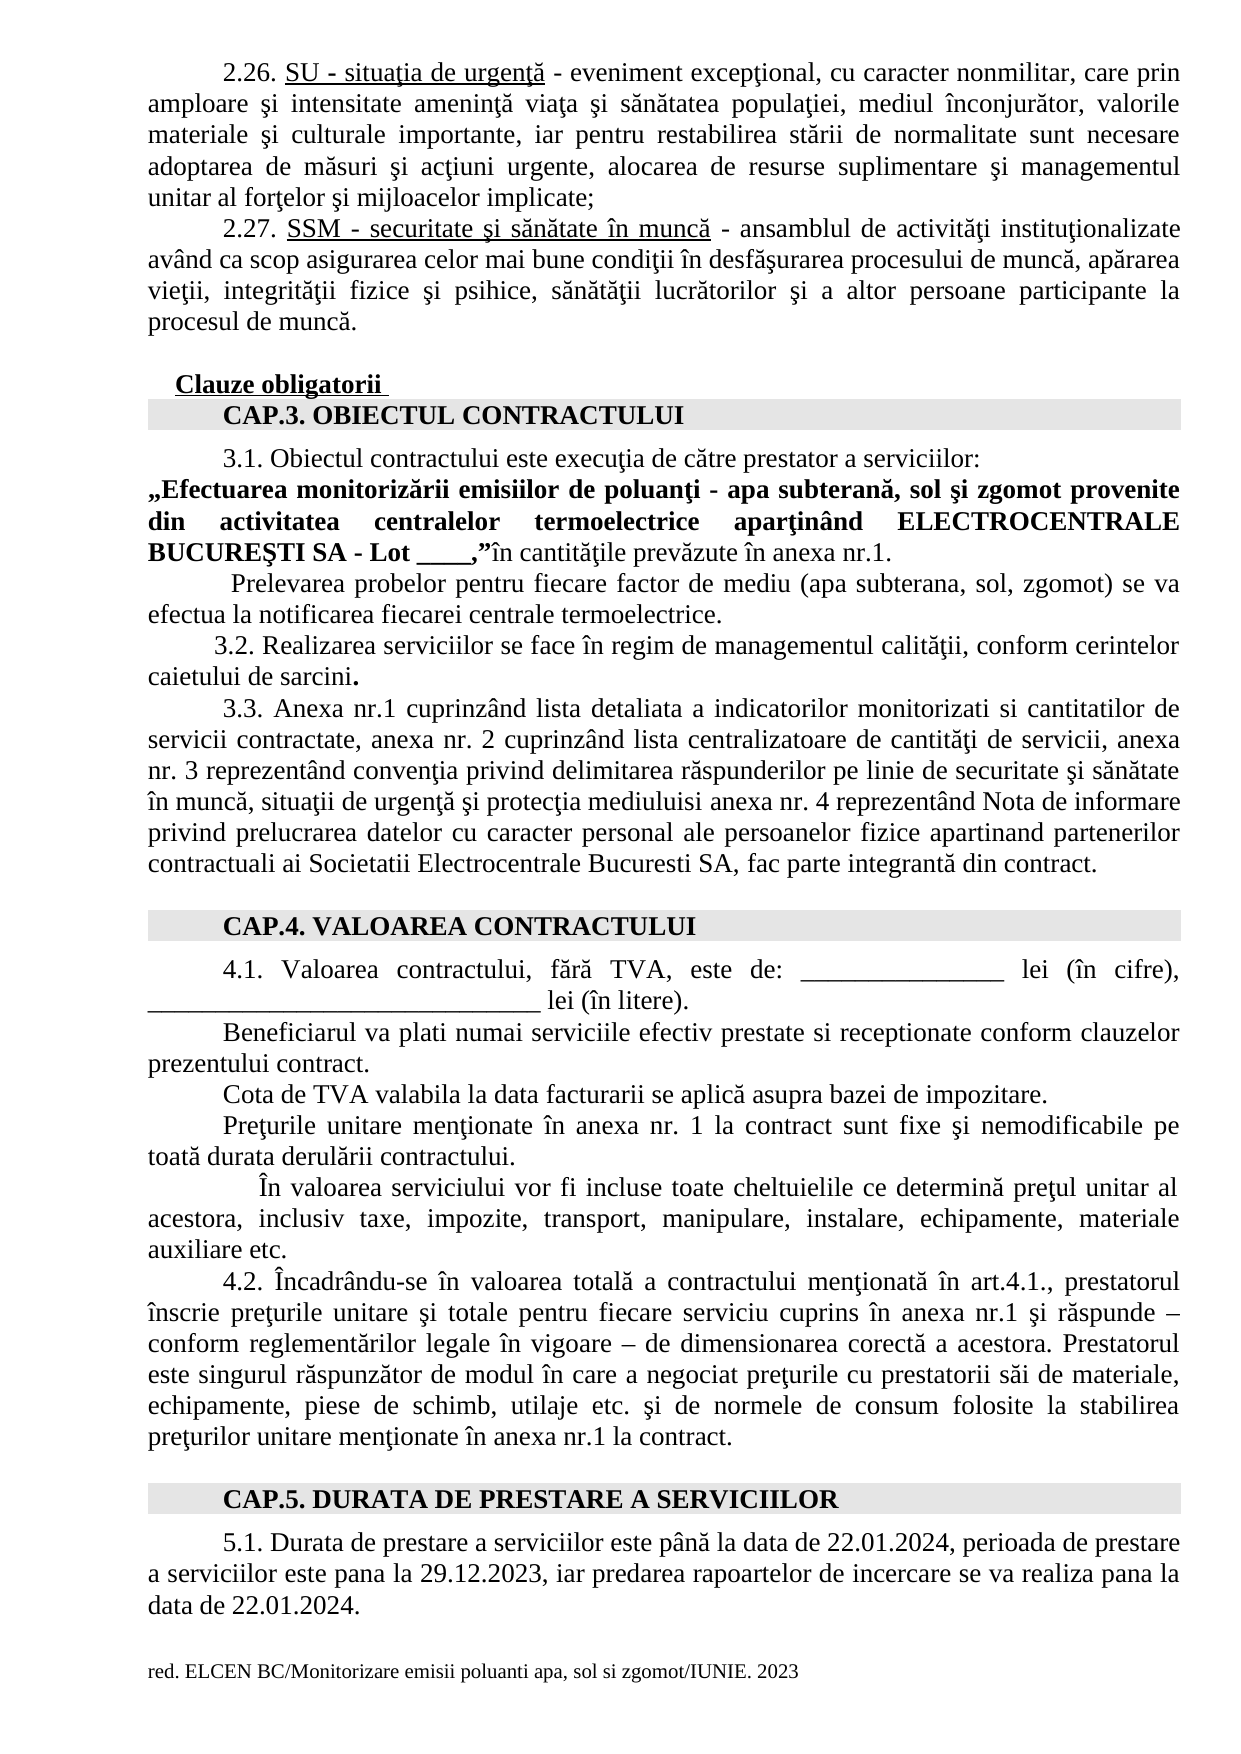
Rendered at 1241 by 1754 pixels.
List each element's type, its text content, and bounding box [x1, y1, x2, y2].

text 2.27. SSM - securitate şi sănătate în muncă - ansamblul de activităţi instituţionalizate având ca scop asigurarea celor mai bune condiţii în desfăşurarea procesului de muncă, apărarea vieţii, integrităţii fizice şi psihice, sănătăţii lucrătorilor şi a altor persoane participante la procesul de muncă. [148, 212, 1181, 337]
text 4.1. Valoarea contractului, fără TVA, este de: _______________ lei (în cifre), _____________________________ lei (în litere). [148, 953, 1181, 1016]
text 3.3. Anexa nr.1 cuprinzând lista detaliata a indicatorilor monitorizati si cantitatilor de servicii contractate, anexa nr. 2 cuprinzând lista centralizatoare de cantităţi de servicii, anexa nr. 3 reprezentând convenţia privind delimitarea răspunderilor pe linie de securitate şi sănătate în muncă, situaţii de urgenţă şi protecţia mediuluisi anexa nr. 4 reprezentând Nota de informare privind prelucrarea datelor cu caracter personal ale persoanelor fizice apartinand partenerilor contractuali ai Societatii Electrocentrale Bucuresti SA, fac parte integrantă din contract. [148, 692, 1181, 878]
text Cota de TVA valabila la data facturarii se aplică asupra bazei de impozitare. [148, 1078, 1181, 1109]
text 5.1. Durata de prestare a serviciilor este până la data de 22.01.2024, perioada de prestare a serviciilor este pana la 29.12.2023, iar predarea rapoartelor de incercare se va realiza pana la data de 22.01.2024. [148, 1526, 1181, 1620]
text 4.2. Încadrându-se în valoarea totală a contractului menţionată în art.4.1., prestatorul înscrie preţurile unitare şi totale pentru fiecare serviciu cuprins în anexa nr.1 şi răspunde – conform reglementărilor legale în vigoare – de dimensionarea corectă a acestora. Prestatorul este singurul răspunzător de modul în care a negociat preţurile cu prestatorii săi de materiale, echipamente, piese de schimb, utilaje etc. şi de normele de consum folosite la stabilirea preţurilor unitare menţionate în anexa nr.1 la contract. [148, 1265, 1181, 1452]
text 3.2. Realizarea serviciilor se face în regim de managementul calităţii, conform cerintelor caietului de sarcini. [148, 629, 1181, 692]
text 3.1. Obiectul contractului este execuţia de către prestator a serviciilor: [148, 442, 1181, 474]
subtitle CAP.4. VALOAREA CONTRACTULUI [148, 910, 1181, 941]
text 2.26. SU - situaţia de urgenţă - eveniment excepţional, cu caracter nonmilitar, care prin amploare şi intensitate ameninţă viaţa şi sănătatea populaţiei, mediul înconjurător, valorile materiale şi culturale importante, iar pentru restabilirea stării de normalitate sunt necesare adoptarea de măsuri şi acţiuni urgente, alocarea de resurse suplimentare şi managementul unitar al forţelor şi mijloacelor implicate; [148, 56, 1181, 212]
text Clauze obligatorii [148, 368, 1181, 399]
text Preţurile unitare menţionate în anexa nr. 1 la contract sunt fixe şi nemodificabile pe toată durata derulării contractului. [148, 1109, 1181, 1171]
text „Efectuarea monitorizării emisiilor de poluanţi - apa subterană, sol şi zgomot provenite din activitatea centralelor termoelectrice aparţinând ELECTROCENTRALE BUCUREŞTI SA - Lot ____,”în cantităţile prevăzute în anexa nr.1. [148, 474, 1181, 567]
text Beneficiarul va plati numai serviciile efectiv prestate si receptionate conform clauzelor prezentului contract. [148, 1016, 1181, 1078]
text În valoarea serviciului vor fi incluse toate cheltuielile ce determină preţul unitar al acestora, inclusiv taxe, impozite, transport, manipulare, instalare, echipamente, materiale auxiliare etc. [148, 1171, 1181, 1265]
subtitle CAP.3. OBIECTUL CONTRACTULUI [148, 399, 1181, 430]
text Prelevarea probelor pentru fiecare factor de mediu (apa subterana, sol, zgomot) se va efectua la notificarea fiecarei centrale termoelectrice. [148, 567, 1181, 629]
subtitle CAP.5. DURATA DE PRESTARE A SERVICIILOR [148, 1483, 1181, 1514]
